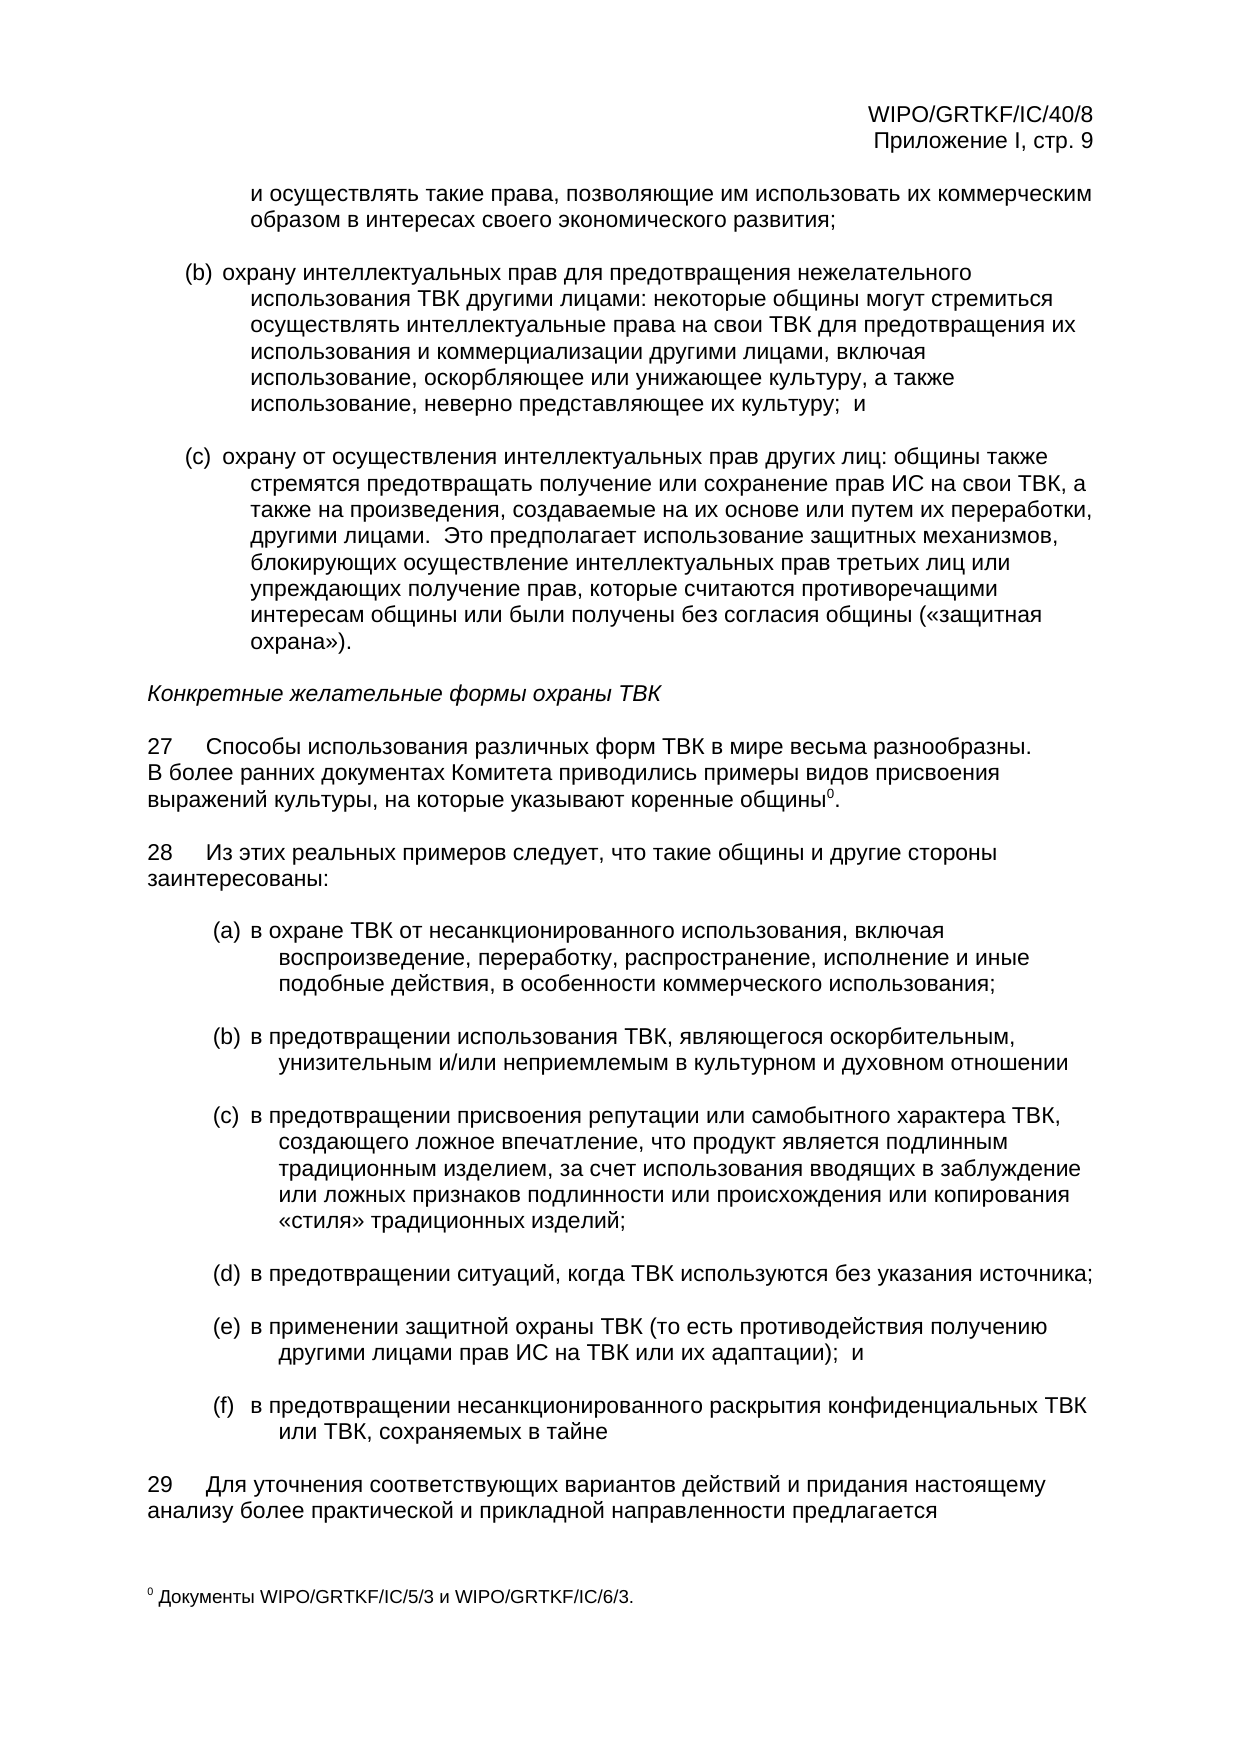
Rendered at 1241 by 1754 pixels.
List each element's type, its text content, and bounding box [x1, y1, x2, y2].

text Способы использования различных форм ТВК в мире весьма разнообразны. В более ранних документах Комитета приводились примеры видов присвоения выражений культуры, на которые указывают коренные общины. [147, 733, 1093, 812]
list в предотвращении присвоения репутации или самобытного характера ТВК, создающего ложное впечатление, что продукт является подлинным традиционным изделием, за счет использования вводящих в заблуждение или ложных признаков подлинности или происхождения или копирования «стиля» традиционных изделий; [213, 1102, 1093, 1260]
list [184, 179, 1093, 259]
list в применении защитной охраны ТВК (то есть противодействия получению другими лицами прав ИС на ТВК или их адаптации); и [213, 1313, 1093, 1392]
list охрану от осуществления интеллектуальных прав других лиц: общины также стремятся предотвращать получение или сохранение прав ИС на свои ТВК, а также на произведения, создаваемые на их основе или путем их переработки, другими лицами. Это предполагает использование защитных механизмов, блокирующих осуществление интеллектуальных прав третьих лиц или упреждающих получение прав, которые считаются противоречащими интересам общины или были получены без согласия общины («защитная охрана»). [184, 443, 1093, 654]
list охрану интеллектуальных прав для предотвращения нежелательного использования ТВК другими лицами: некоторые общины могут стремиться осуществлять интеллектуальные права на свои ТВК для предотвращения их использования и коммерциализации другими лицами, включая использование, оскорбляющее или унижающее культуру, а также использование, неверно представляющее их культуру; и [184, 259, 1093, 417]
list в предотвращении несанкционированного раскрытия конфиденциальных ТВК или ТВК, сохраняемых в тайне [213, 1392, 1093, 1444]
list в охране ТВК от несанкционированного использования, включая воспроизведение, переработку, распространение, исполнение и иные подобные действия, в особенности коммерческого использования; [213, 917, 1093, 1023]
subtitle Конкретные желательные формы охраны ТВК [147, 680, 1093, 707]
list в предотвращении ситуаций, когда ТВК используются без указания источника; [213, 1260, 1093, 1313]
list в предотвращении использования ТВК, являющегося оскорбительным, унизительным и/или неприемлемым в культурном и духовном отношении [213, 1023, 1093, 1102]
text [147, 1471, 1093, 1524]
text Из этих реальных примеров следует, что такие общины и другие стороны заинтересованы: [147, 838, 1093, 891]
